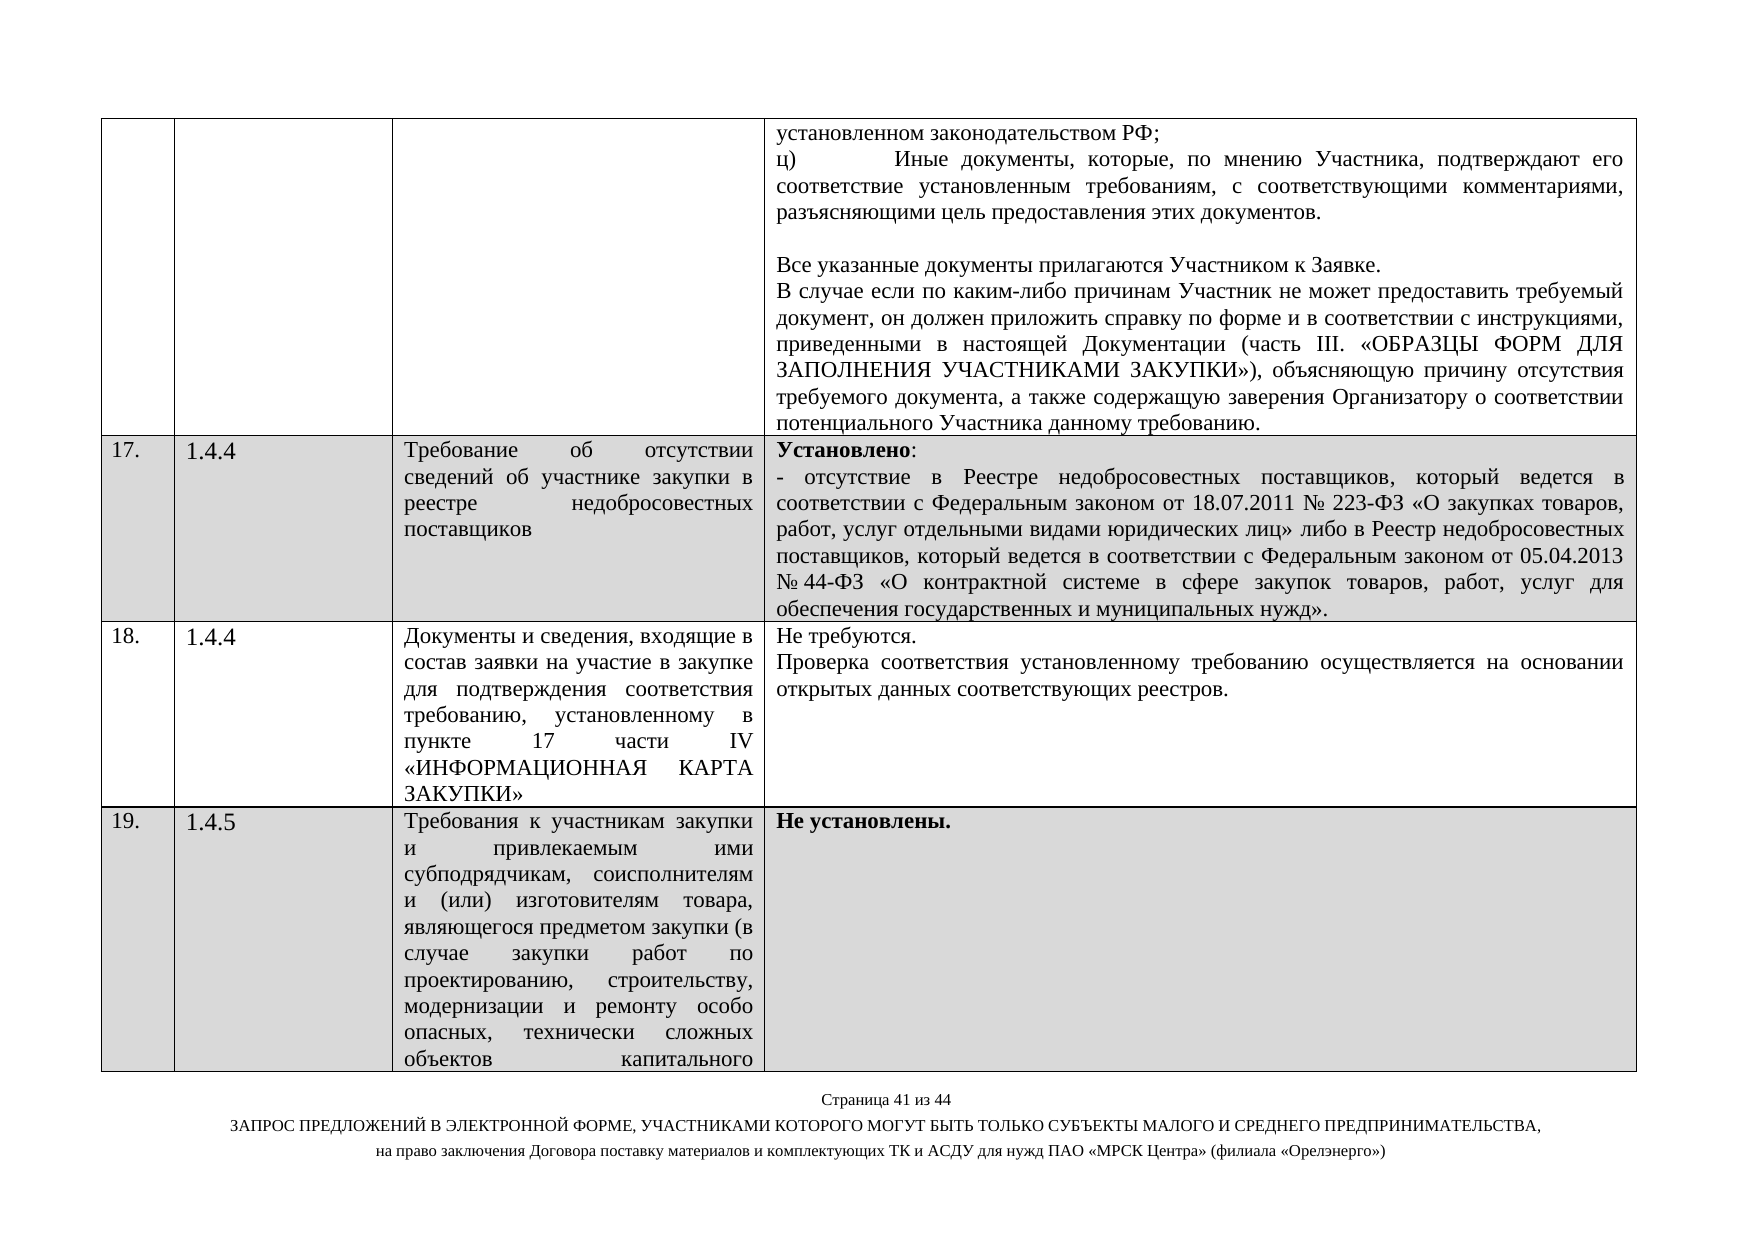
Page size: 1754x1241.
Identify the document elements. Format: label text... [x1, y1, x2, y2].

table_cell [765, 119, 1636, 435]
table_cell [102, 436, 174, 621]
table_cell Требование об отсутствии сведений об участнике закупки в реестре недобросовестных поставщиков [393, 436, 764, 621]
table_cell Установлено: - отсутствие в Реестре недобросовестных поставщиков, который ведется в соответствии с Федеральным законом от 18.07.2011 № 223-ФЗ «О закупках товаров, работ, услуг отдельными видами юридических лиц» либо в Реестр недобросовестных поставщиков, который ведется в соответствии с Федеральным законом от 05.04.2013 № 44-ФЗ «О контрактной системе в сфере закупок товаров, работ, услуг для обеспечения государственных и муниципальных нужд». [765, 436, 1636, 621]
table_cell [393, 119, 764, 435]
table_cell [102, 119, 174, 435]
table_cell 1.4.4 [175, 622, 392, 806]
table_cell Документы и сведения, входящие в состав заявки на участие в закупке для подтверждения соответствия требованию, установленному в пункте 17 части IV «ИНФОРМАЦИОННАЯ КАРТА ЗАКУПКИ» [393, 622, 764, 806]
table_cell 1.4.5 [175, 808, 392, 1071]
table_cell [175, 119, 392, 435]
table_cell [102, 808, 174, 1071]
table_cell [102, 622, 174, 806]
table_cell 1.4.4 [175, 436, 392, 621]
table_cell Не установлены. [765, 808, 1636, 1071]
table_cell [393, 808, 764, 1071]
table_cell Не требуются. Проверка соответствия установленному требованию осуществляется на основании открытых данных соответствующих реестров. [765, 622, 1636, 806]
